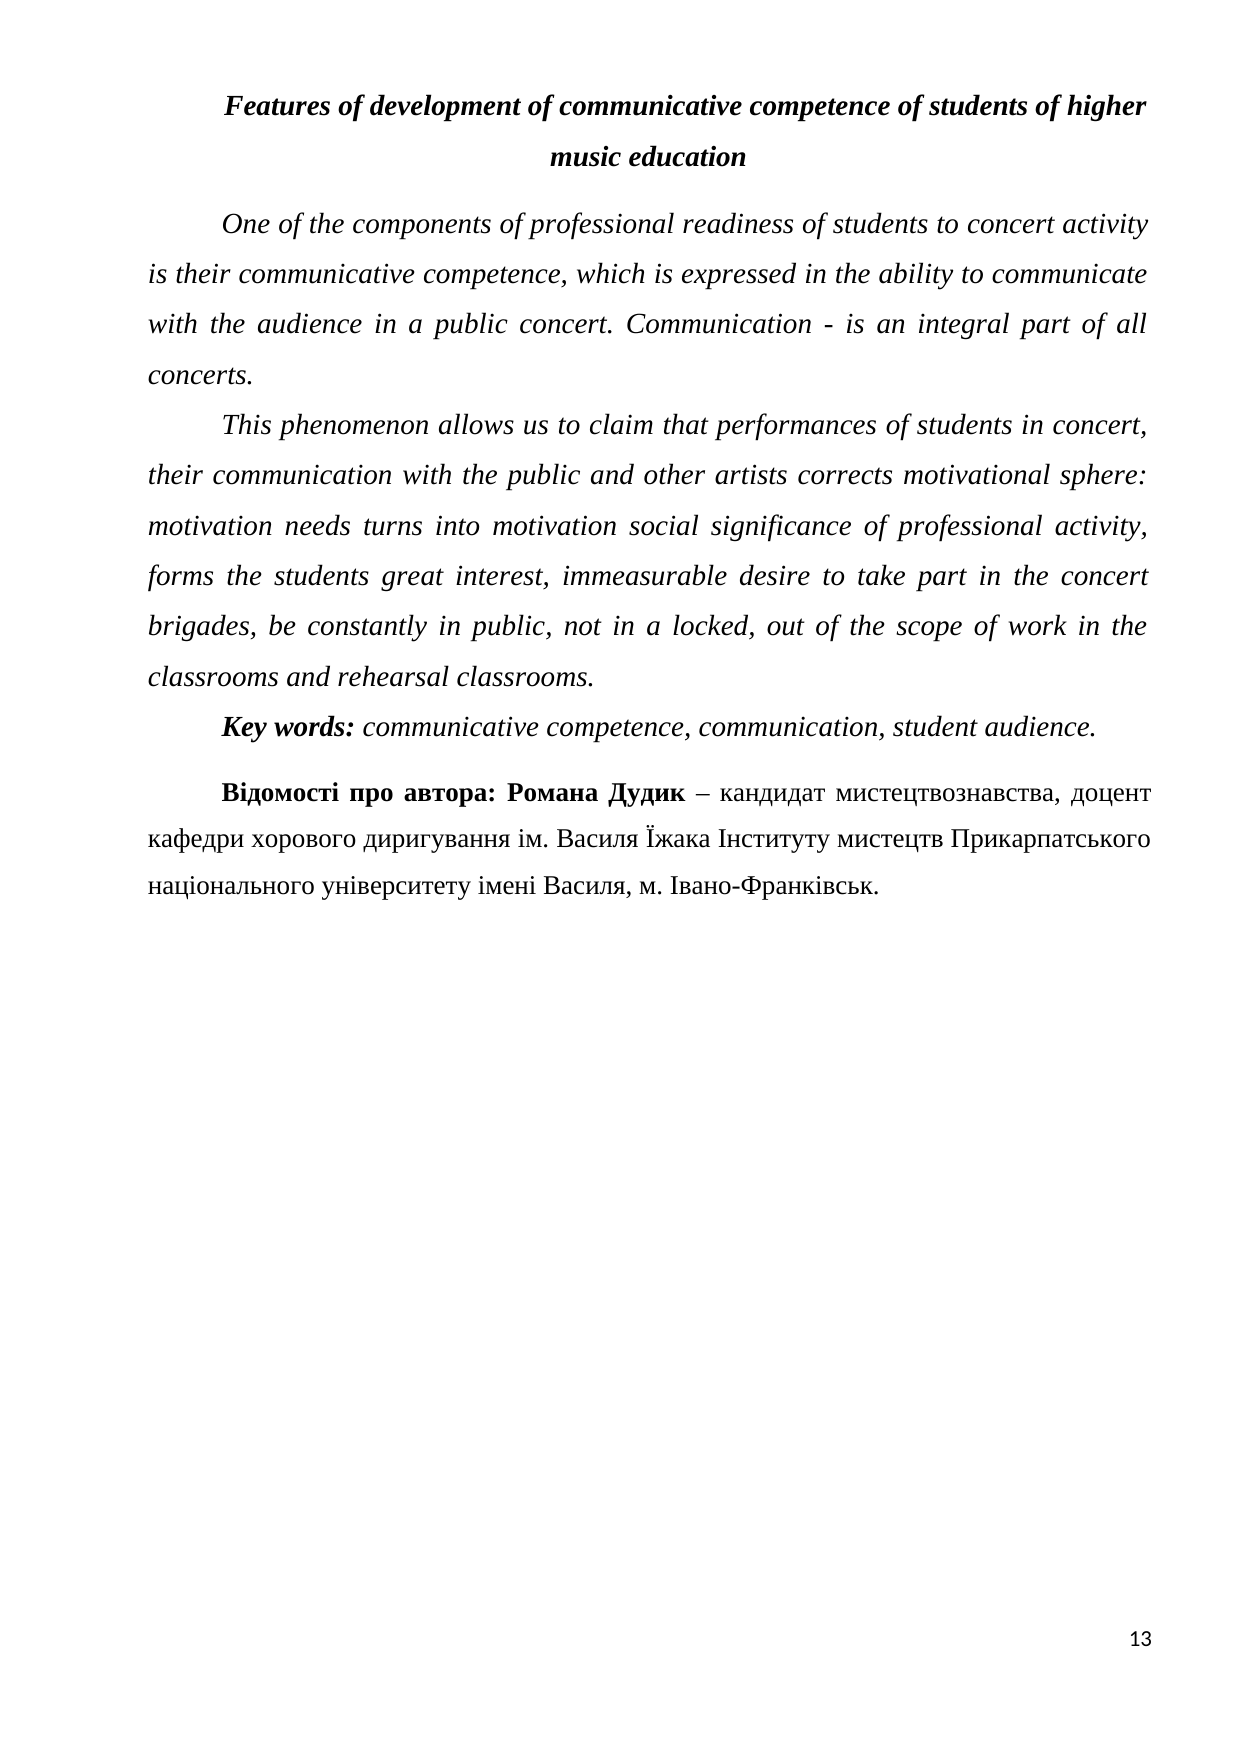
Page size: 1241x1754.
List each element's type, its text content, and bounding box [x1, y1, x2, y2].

text One of the components of professional readiness of students to concert activity is their communicative competence, which is expressed in the ability to communicate with the audience in a public concert. Communication - is an integral part of all concerts. [148, 206, 1152, 390]
text Features of development of communicative competence of students of higher music education [148, 88, 1152, 172]
text This phenomenon allows us to claim that performances of students in concert, their communication with the public and other artists corrects motivational sphere: motivation needs turns into motivation social significance of professional activity, forms the students great interest, immeasurable desire to take part in the concert brigades, be constantly in public, not in a locked, out of the scope of work in the classrooms and rehearsal classrooms. [148, 407, 1152, 692]
text Key words: communicative competence, communication, student audience. [148, 709, 1152, 742]
text Відомості про автора: Романа Дудик – кандидат мистецтвознавства, доцент кафедри хорового диригування ім. Василя Їжака Інституту мистецтв Прикарпатського національного університету імені Василя, м. Івано-Франківськ. [148, 776, 1152, 900]
